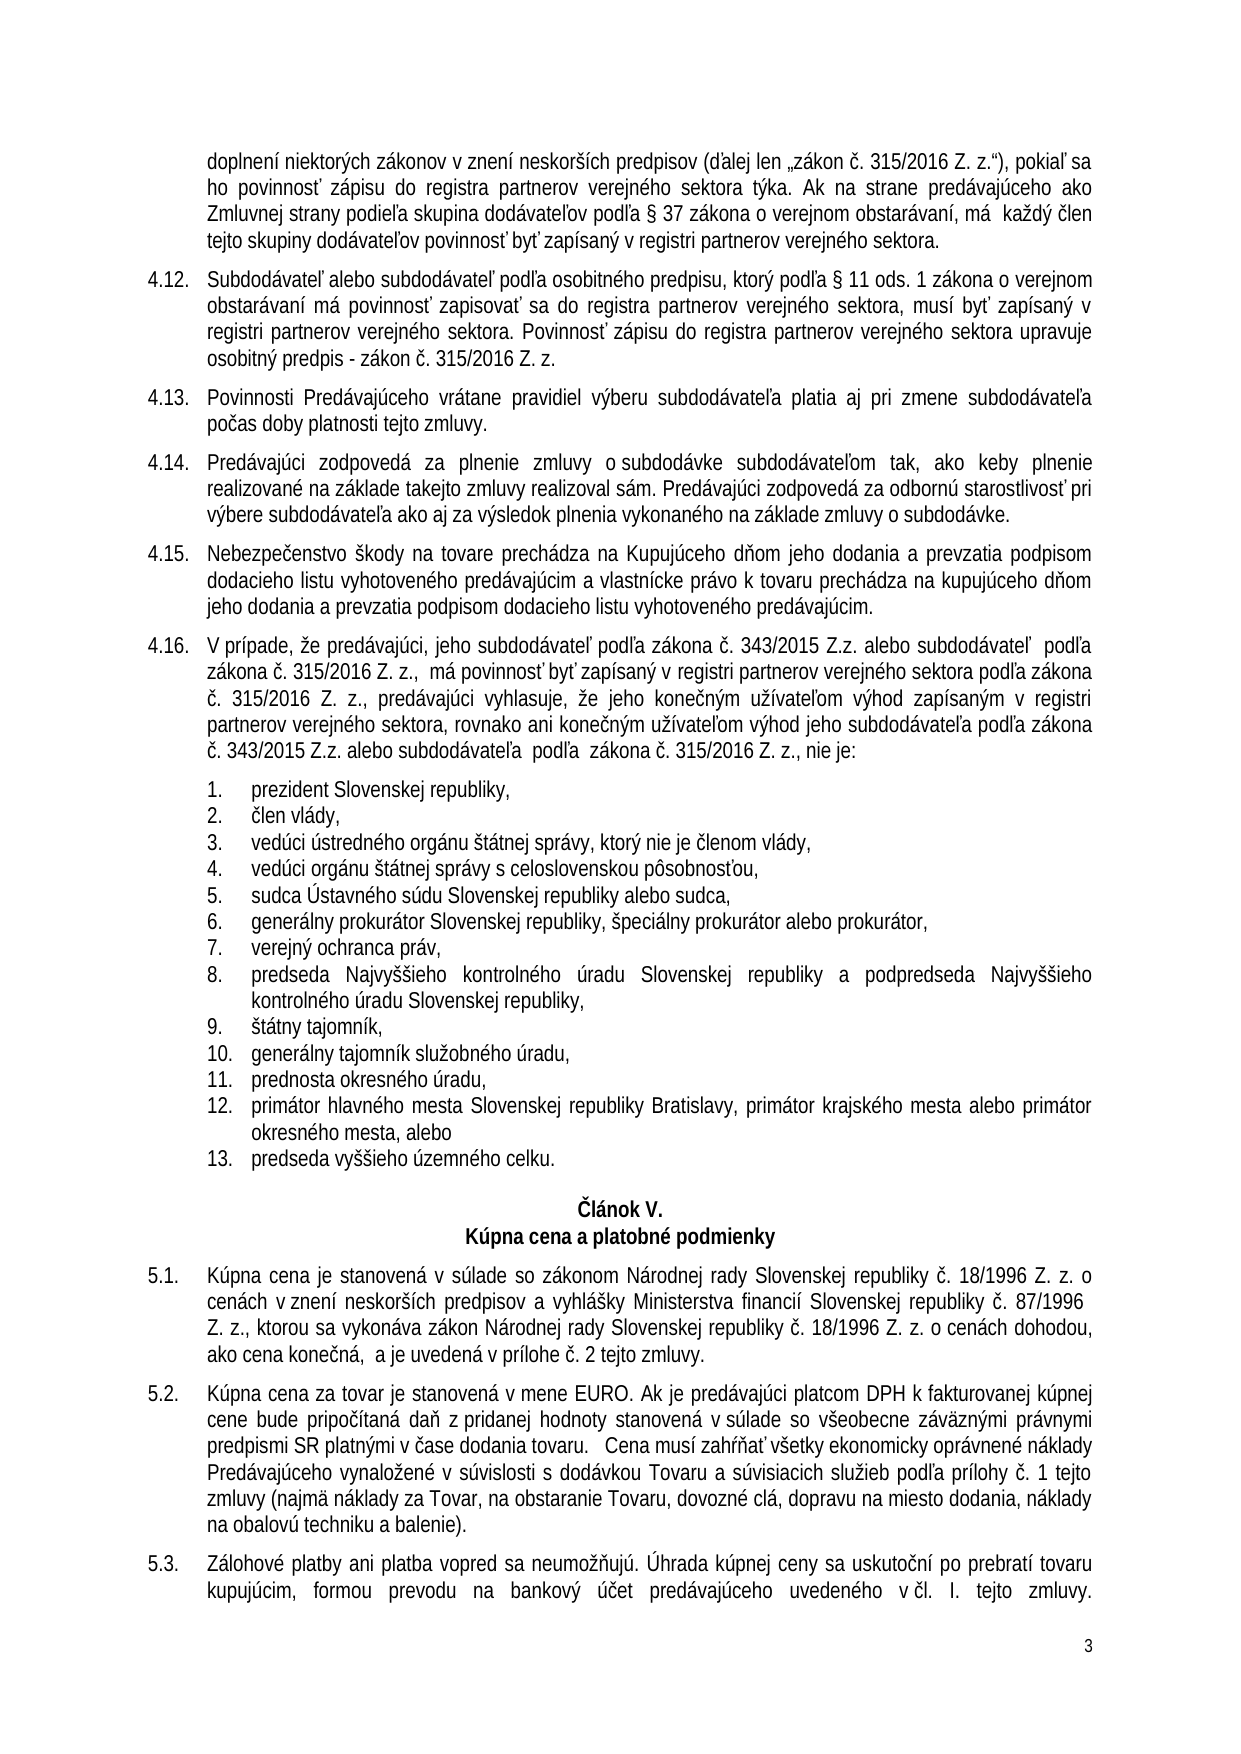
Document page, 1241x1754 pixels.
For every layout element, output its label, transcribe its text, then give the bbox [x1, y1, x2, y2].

list 10. generálny tajomník služobného úradu, [207, 1040, 1092, 1066]
list 11. prednosta okresného úradu, [207, 1066, 1092, 1092]
list Kúpna cena je stanovená v súlade so zákonom Národnej rady Slovenskej republiky č. 18/1996 Z. z. o cenách v znení neskorších predpisov a vyhlášky Ministerstva financií Slovenskej republiky č. 87/1996 Z. z., ktorou sa vykonáva zákon Národnej rady Slovenskej republiky č. 18/1996 Z. z. o cenách dohodou, ako cena konečná, a je uvedená v prílohe č. 2 tejto zmluvy. [148, 1262, 1092, 1367]
list 6. generálny prokurátor Slovenskej republiky, špeciálny prokurátor alebo prokurátor, [207, 908, 1092, 934]
list 13. predseda vyššieho územného celku. [207, 1145, 1092, 1171]
list 8. predseda Najvyššieho kontrolného úradu Slovenskej republiky a podpredseda Najvyššieho kontrolného úradu Slovenskej republiky, [207, 961, 1092, 1013]
list Kúpna cena za tovar je stanovená v mene EURO. Ak je predávajúci platcom DPH k fakturovanej kúpnej cene bude pripočítaná daň z pridanej hodnoty stanovená v súlade so všeobecne záväznými právnymi predpismi SR platnými v čase dodania tovaru. Cena musí zahŕňať všetky ekonomicky oprávnené náklady Predávajúceho vynaložené v súvislosti s dodávkou Tovaru a súvisiacich služieb podľa prílohy č. 1 tejto zmluvy (najmä náklady za Tovar, na obstaranie Tovaru, dovozné clá, dopravu na miesto dodania, náklady na obalovú techniku a balenie). [148, 1379, 1092, 1538]
list 9. štátny tajomník, [207, 1013, 1092, 1040]
list V prípade, že predávajúci, jeho subdodávateľ podľa zákona č. 343/2015 Z.z. alebo subdodávateľ podľa zákona č. 315/2016 Z. z., má povinnosť byť zapísaný v registri partnerov verejného sektora podľa zákona č. 315/2016 Z. z., predávajúci vyhlasuje, že jeho konečným užívateľom výhod zapísaným v registri partnerov verejného sektora, rovnako ani konečným užívateľom výhod jeho subdodávateľa podľa zákona č. 343/2015 Z.z. alebo subdodávateľa podľa zákona č. 315/2016 Z. z., nie je: [148, 632, 1092, 764]
list 7. verejný ochranca práv, [207, 934, 1092, 961]
list 5. sudca Ústavného súdu Slovenskej republiky alebo sudca, [207, 882, 1092, 908]
list Povinnosti Predávajúceho vrátane pravidiel výberu subdodávateľa platia aj pri zmene subdodávateľa počas doby platnosti tejto zmluvy. [148, 383, 1092, 436]
list 3. vedúci ústredného orgánu štátnej správy, ktorý nie je členom vlády, [207, 829, 1092, 855]
text Článok V. [148, 1196, 1092, 1223]
list 4. vedúci orgánu štátnej správy s celoslovenskou pôsobnosťou, [207, 855, 1092, 882]
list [148, 1550, 1092, 1603]
list 2. člen vlády, [207, 802, 1092, 829]
list Subdodávateľ alebo subdodávateľ podľa osobitného predpisu, ktorý podľa § 11 ods. 1 zákona o verejnom obstarávaní má povinnosť zapisovať sa do registra partnerov verejného sektora, musí byť zapísaný v registri partnerov verejného sektora. Povinnosť zápisu do registra partnerov verejného sektora upravuje osobitný predpis - zákon č. 315/2016 Z. z. [148, 266, 1092, 371]
list 12. primátor hlavného mesta Slovenskej republiky Bratislavy, primátor krajského mesta alebo primátor okresného mesta, alebo [207, 1092, 1092, 1145]
list Nebezpečenstvo škody na tovare prechádza na Kupujúceho dňom jeho dodania a prevzatia podpisom dodacieho listu vyhotoveného predávajúcim a vlastnícke právo k tovaru prechádza na kupujúceho dňom jeho dodania a prevzatia podpisom dodacieho listu vyhotoveného predávajúcim. [148, 540, 1092, 619]
text Kúpna cena a platobné podmienky [148, 1223, 1092, 1249]
list 1. prezident Slovenskej republiky, [207, 776, 1092, 802]
list Predávajúci zodpovedá za plnenie zmluvy o subdodávke subdodávateľom tak, ako keby plnenie realizované na základe takejto zmluvy realizoval sám. Predávajúci zodpovedá za odbornú starostlivosť pri výbere subdodávateľa ako aj za výsledok plnenia vykonaného na základe zmluvy o subdodávke. [148, 449, 1092, 528]
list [148, 148, 1092, 253]
